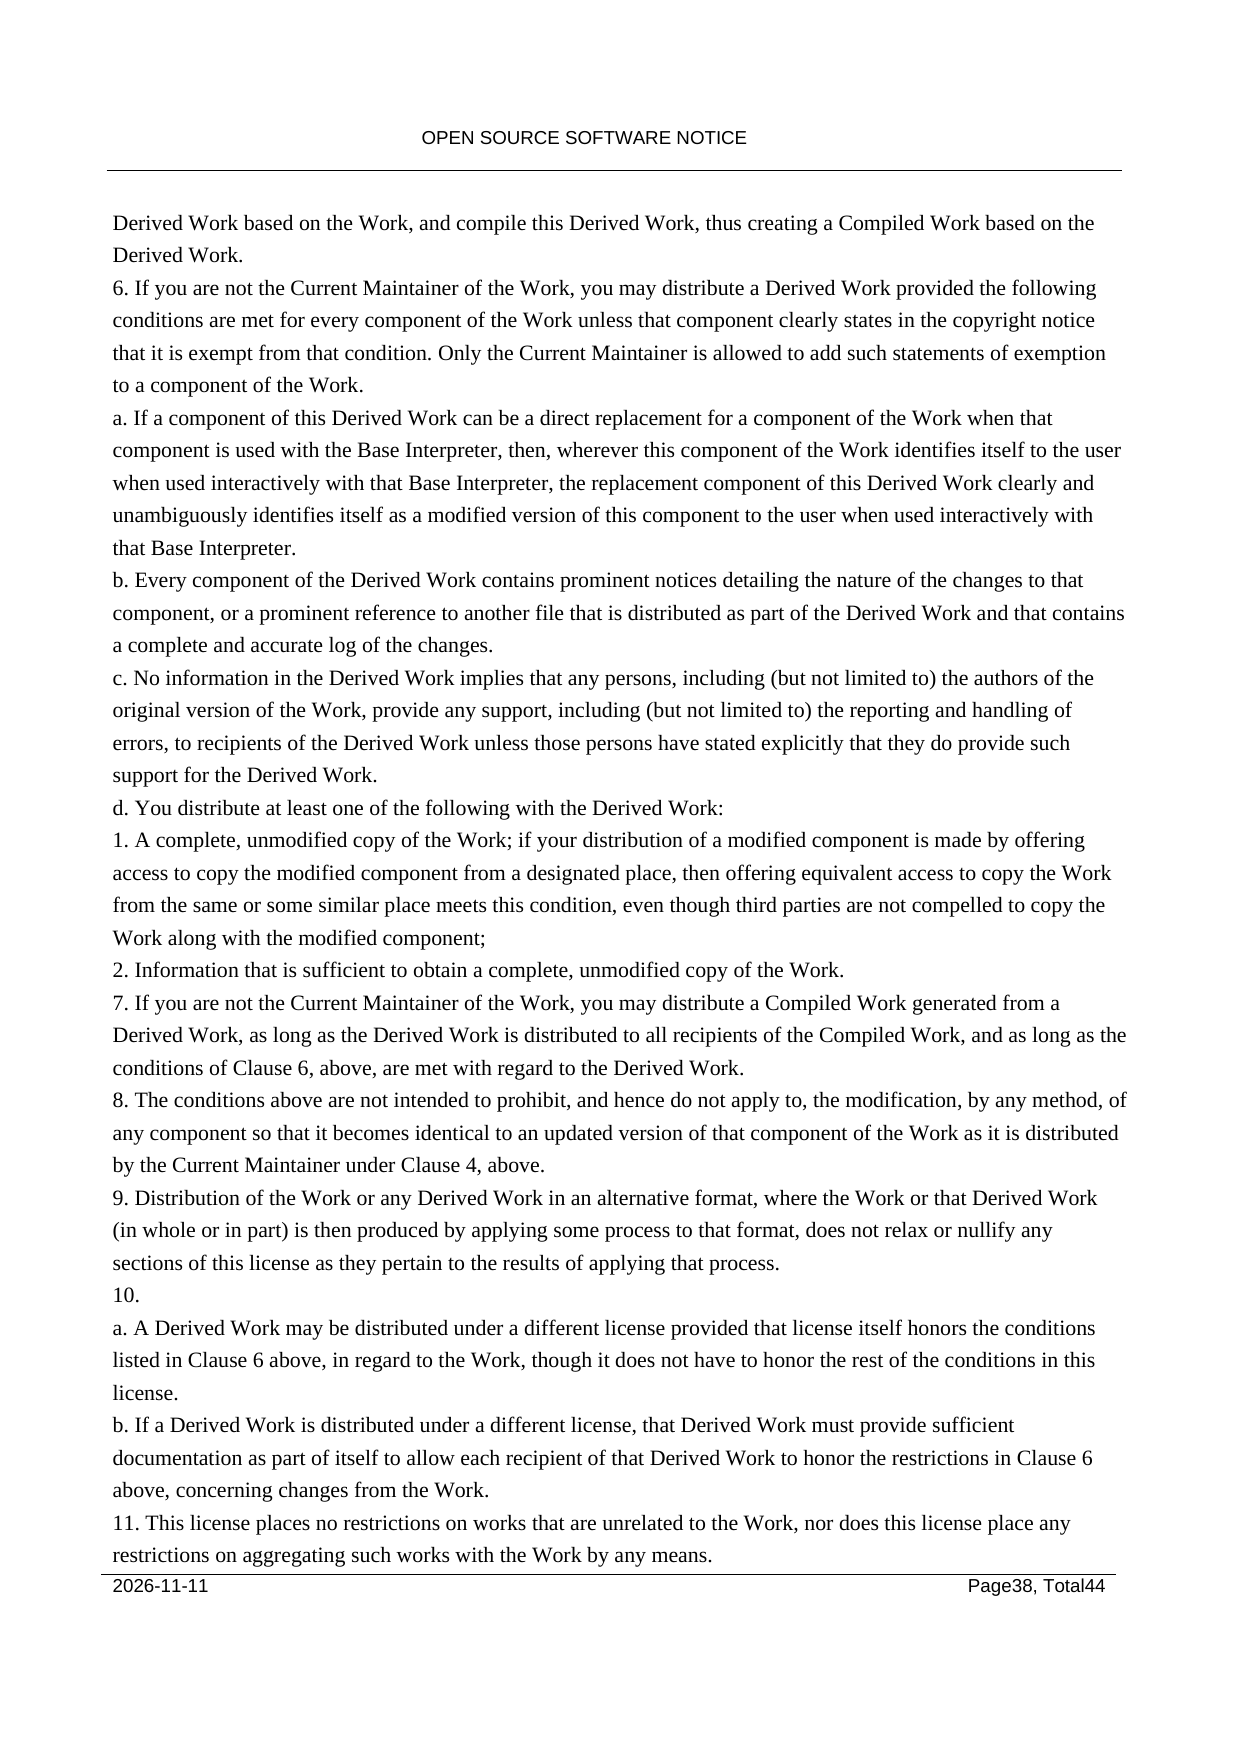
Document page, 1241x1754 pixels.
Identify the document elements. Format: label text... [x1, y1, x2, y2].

text 10. [112, 1279, 1128, 1311]
text 6. If you are not the Current Maintainer of the Work, you may distribute a Derived Work provided the following conditions are met for every component of the Work unless that component clearly states in the copyright notice that it is exempt from that condition. Only the Current Maintainer is allowed to add such statements of exemption to a component of the Work. [112, 271, 1128, 401]
text b. Every component of the Derived Work contains prominent notices detailing the nature of the changes to that component, or a prominent reference to another file that is distributed as part of the Derived Work and that contains a complete and accurate log of the changes. [112, 564, 1128, 661]
text c. No information in the Derived Work implies that any persons, including (but not limited to) the authors of the original version of the Work, provide any support, including (but not limited to) the reporting and handling of errors, to recipients of the Derived Work unless those persons have stated explicitly that they do provide such support for the Derived Work. [112, 661, 1128, 791]
text 7. If you are not the Current Maintainer of the Work, you may distribute a Compiled Work generated from a Derived Work, as long as the Derived Work is distributed to all recipients of the Compiled Work, and as long as the conditions of Clause 6, above, are met with regard to the Derived Work. [112, 986, 1128, 1084]
text 2. Information that is sufficient to obtain a complete, unmodified copy of the Work. [112, 954, 1128, 986]
text b. If a Derived Work is distributed under a different license, that Derived Work must provide sufficient documentation as part of itself to allow each recipient of that Derived Work to honor the restrictions in Clause 6 above, concerning changes from the Work. [112, 1409, 1128, 1506]
text 8. The conditions above are not intended to prohibit, and hence do not apply to, the modification, by any method, of any component so that it becomes identical to an updated version of that component of the Work as it is distributed by the Current Maintainer under Clause 4, above. [112, 1084, 1128, 1181]
text 1. A complete, unmodified copy of the Work; if your distribution of a modified component is made by offering access to copy the modified component from a designated place, then offering equivalent access to copy the Work from the same or some similar place meets this condition, even though third parties are not compelled to copy the Work along with the modified component; [112, 824, 1128, 954]
text 9. Distribution of the Work or any Derived Work in an alternative format, where the Work or that Derived Work (in whole or in part) is then produced by applying some process to that format, does not relax or nullify any sections of this license as they pertain to the results of applying that process. [112, 1181, 1128, 1279]
text a. A Derived Work may be distributed under a different license provided that license itself honors the conditions listed in Clause 6 above, in regard to the Work, though it does not have to honor the rest of the conditions in this license. [112, 1311, 1128, 1409]
text a. If a component of this Derived Work can be a direct replacement for a component of the Work when that component is used with the Base Interpreter, then, wherever this component of the Work identifies itself to the user when used interactively with that Base Interpreter, the replacement component of this Derived Work clearly and unambiguously identifies itself as a modified version of this component to the user when used interactively with that Base Interpreter. [112, 401, 1128, 564]
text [112, 206, 1128, 271]
text 11. This license places no restrictions on works that are unrelated to the Work, nor does this license place any restrictions on aggregating such works with the Work by any means. [112, 1506, 1128, 1571]
text d. You distribute at least one of the following with the Derived Work: [112, 791, 1128, 824]
